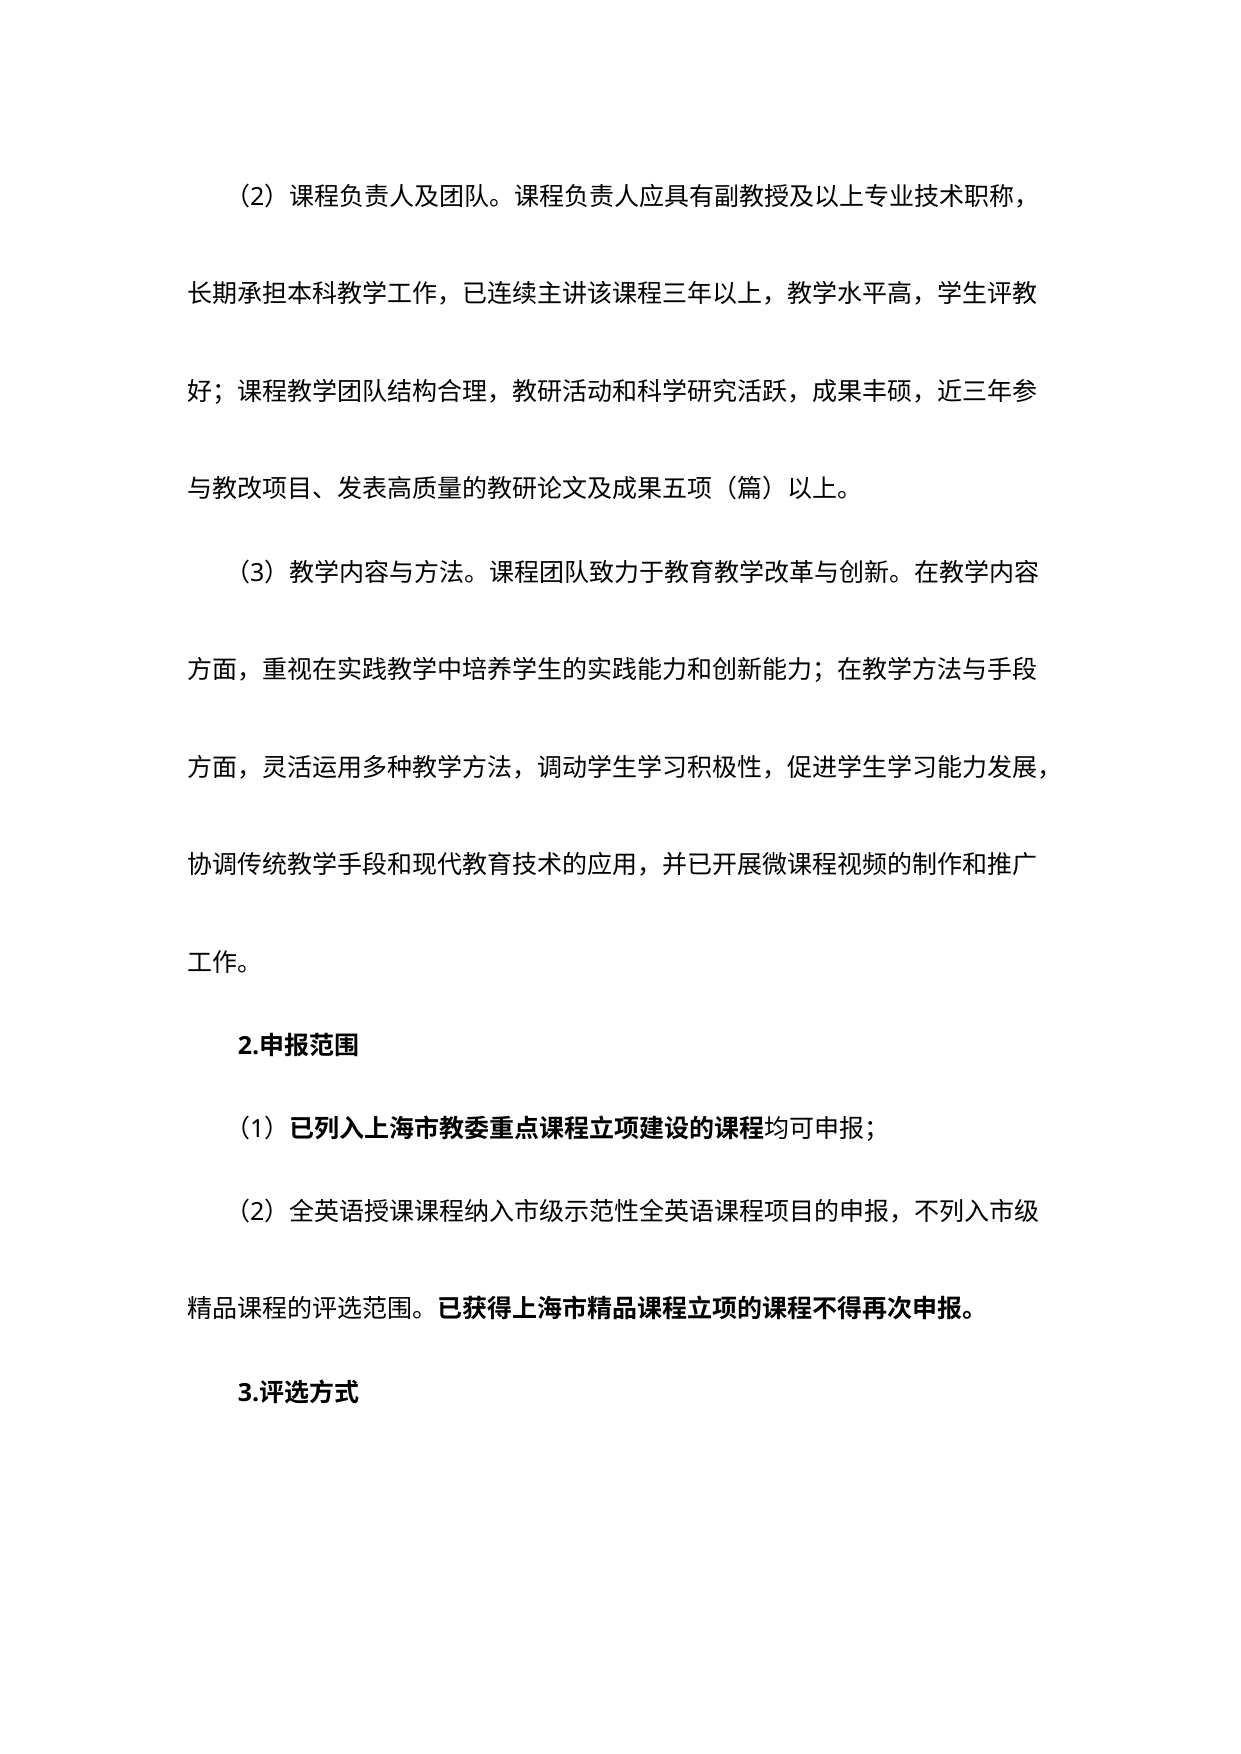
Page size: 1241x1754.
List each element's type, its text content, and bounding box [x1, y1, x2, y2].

text 3.评选方式 [187, 1358, 1053, 1423]
text （1）已列入上海市教委重点课程立项建设的课程均可申报； [187, 1094, 1053, 1159]
text 2.申报范围 [187, 1011, 1053, 1076]
text （2）课程负责人及团队。课程负责人应具有副教授及以上专业技术职称，长期承担本科教学工作，已连续主讲该课程三年以上，教学水平高，学生评教好；课程教学团队结构合理，教研活动和科学研究活跃，成果丰硕，近三年参与教改项目、发表高质量的教研论文及成果五项（篇）以上。 [187, 162, 1053, 519]
text （3）教学内容与方法。课程团队致力于教育教学改革与创新。在教学内容方面，重视在实践教学中培养学生的实践能力和创新能力；在教学方法与手段方面，灵活运用多种教学方法，调动学生学习积极性，促进学生学习能力发展，协调传统教学手段和现代教育技术的应用，并已开展微课程视频的制作和推广工作。 [187, 538, 1053, 993]
text （2）全英语授课课程纳入市级示范性全英语课程项目的申报，不列入市级精品课程的评选范围。已获得上海市精品课程立项的课程不得再次申报。 [187, 1177, 1053, 1339]
